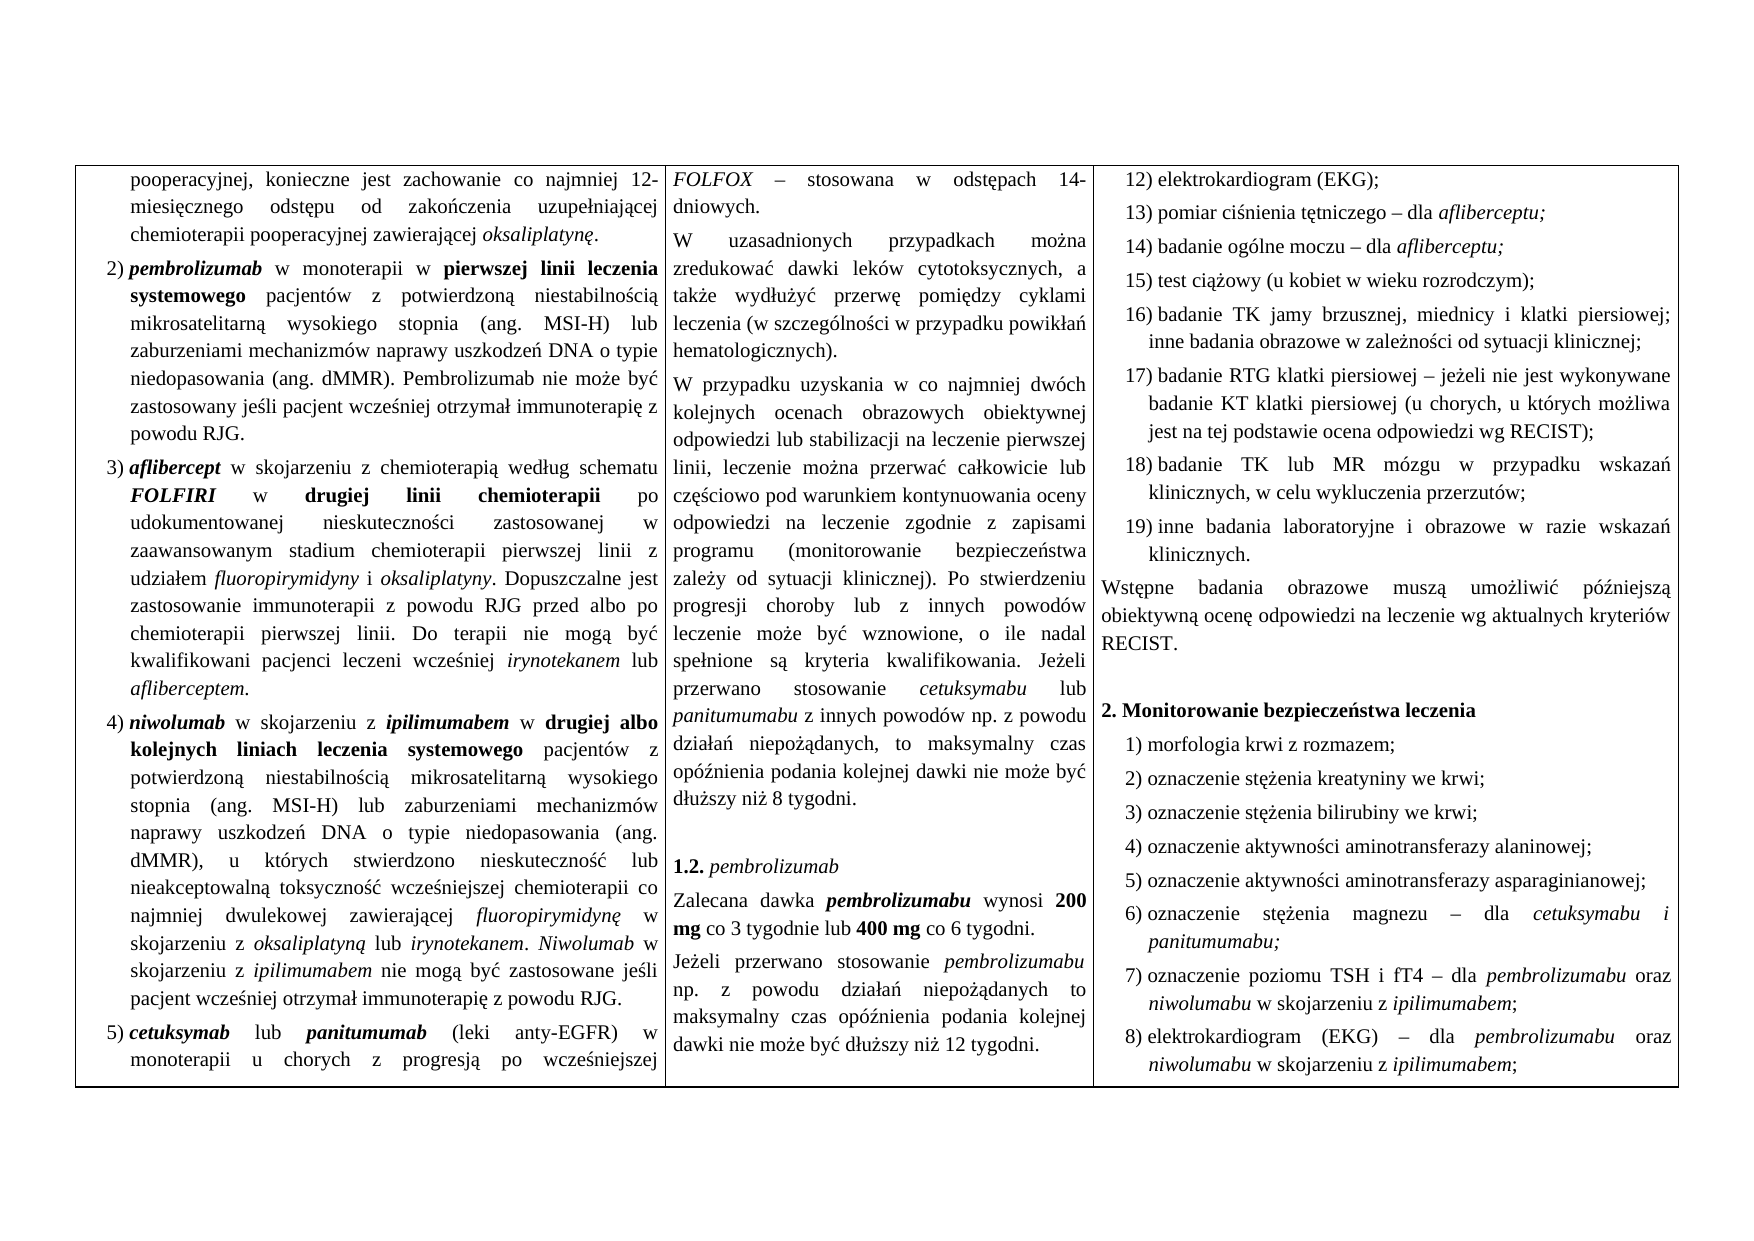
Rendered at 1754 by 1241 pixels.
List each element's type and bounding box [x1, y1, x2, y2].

table_cell [76, 166, 665, 1086]
table_cell [666, 166, 1093, 1086]
table_cell [1094, 166, 1678, 1086]
